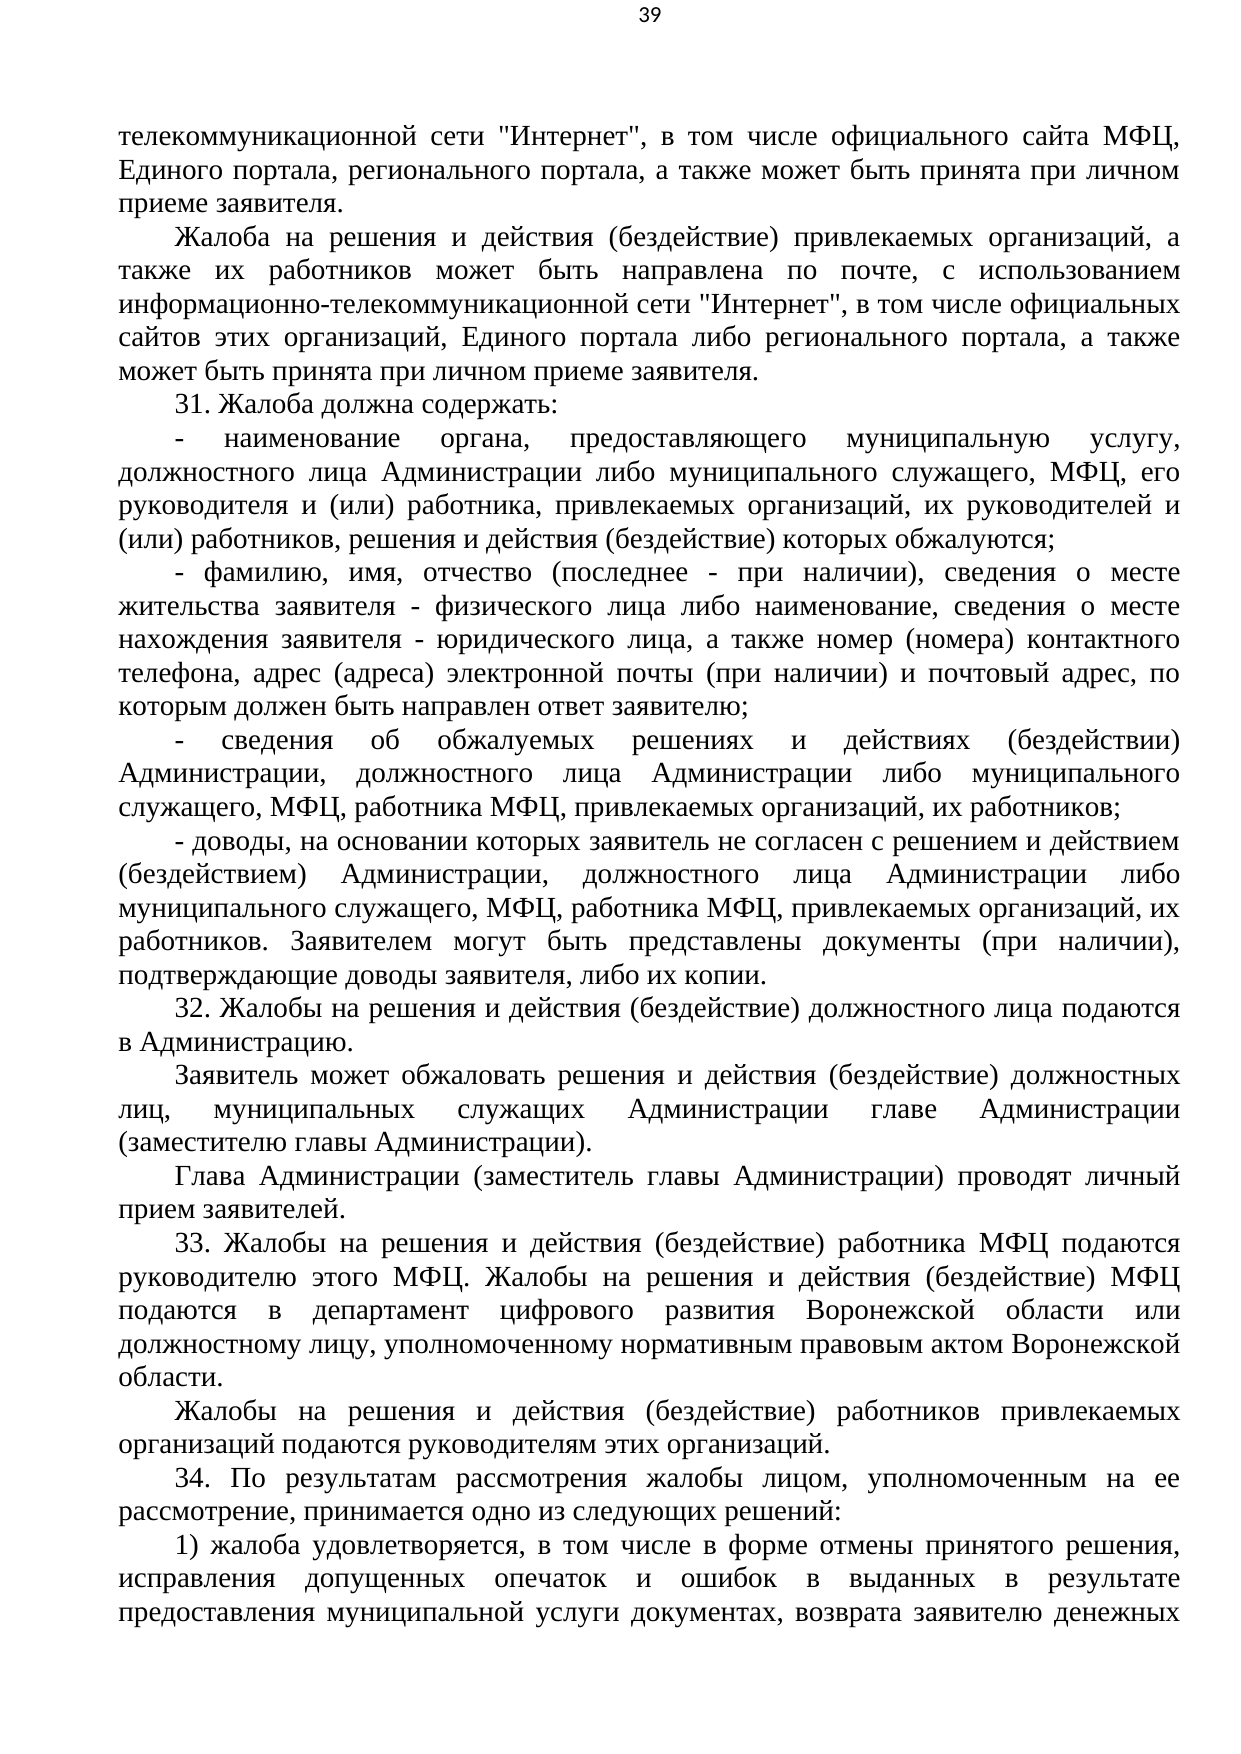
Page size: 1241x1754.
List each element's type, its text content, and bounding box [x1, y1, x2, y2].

text - доводы, на основании которых заявитель не согласен с решением и действием (бездействием) Администрации, должностного лица Администрации либо муниципального служащего, МФЦ, работника МФЦ, привлекаемых организаций, их работников. Заявителем могут быть представлены документы (при наличии), подтверждающие доводы заявителя, либо их копии. [118, 823, 1181, 990]
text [118, 118, 1181, 219]
text 34. По результатам рассмотрения жалобы лицом, уполномоченным на ее рассмотрение, принимается одно из следующих решений: [118, 1460, 1181, 1527]
text 32. Жалобы на решения и действия (бездействие) должностного лица подаются в Администрацию. [118, 990, 1181, 1057]
text - наименование органа, предоставляющего муниципальную услугу, должностного лица Администрации либо муниципального служащего, МФЦ, его руководителя и (или) работника, привлекаемых организаций, их руководителей и (или) работников, решения и действия (бездействие) которых обжалуются; [118, 420, 1181, 554]
text - фамилию, имя, отчество (последнее - при наличии), сведения о месте жительства заявителя - физического лица либо наименование, сведения о месте нахождения заявителя - юридического лица, а также номер (номера) контактного телефона, адрес (адреса) электронной почты (при наличии) и почтовый адрес, по которым должен быть направлен ответ заявителю; [118, 554, 1181, 722]
text Жалобы на решения и действия (бездействие) работников привлекаемых организаций подаются руководителям этих организаций. [118, 1393, 1181, 1460]
text Жалоба на решения и действия (бездействие) привлекаемых организаций, а также их работников может быть направлена по почте, с использованием информационно-телекоммуникационной сети "Интернет", в том числе официальных сайтов этих организаций, Единого портала либо регионального портала, а также может быть принята при личном приеме заявителя. [118, 219, 1181, 387]
text Глава Администрации (заместитель главы Администрации) проводят личный прием заявителей. [118, 1158, 1181, 1225]
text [118, 1527, 1181, 1628]
text Заявитель может обжаловать решения и действия (бездействие) должностных лиц, муниципальных служащих Администрации главе Администрации (заместителю главы Администрации). [118, 1057, 1181, 1158]
text 31. Жалоба должна содержать: [118, 387, 1181, 420]
text 33. Жалобы на решения и действия (бездействие) работника МФЦ подаются руководителю этого МФЦ. Жалобы на решения и действия (бездействие) МФЦ подаются в департамент цифрового развития Воронежской области или должностному лицу, уполномоченному нормативным правовым актом Воронежской области. [118, 1225, 1181, 1393]
text - сведения об обжалуемых решениях и действиях (бездействии) Администрации, должностного лица Администрации либо муниципального служащего, МФЦ, работника МФЦ, привлекаемых организаций, их работников; [118, 722, 1181, 823]
